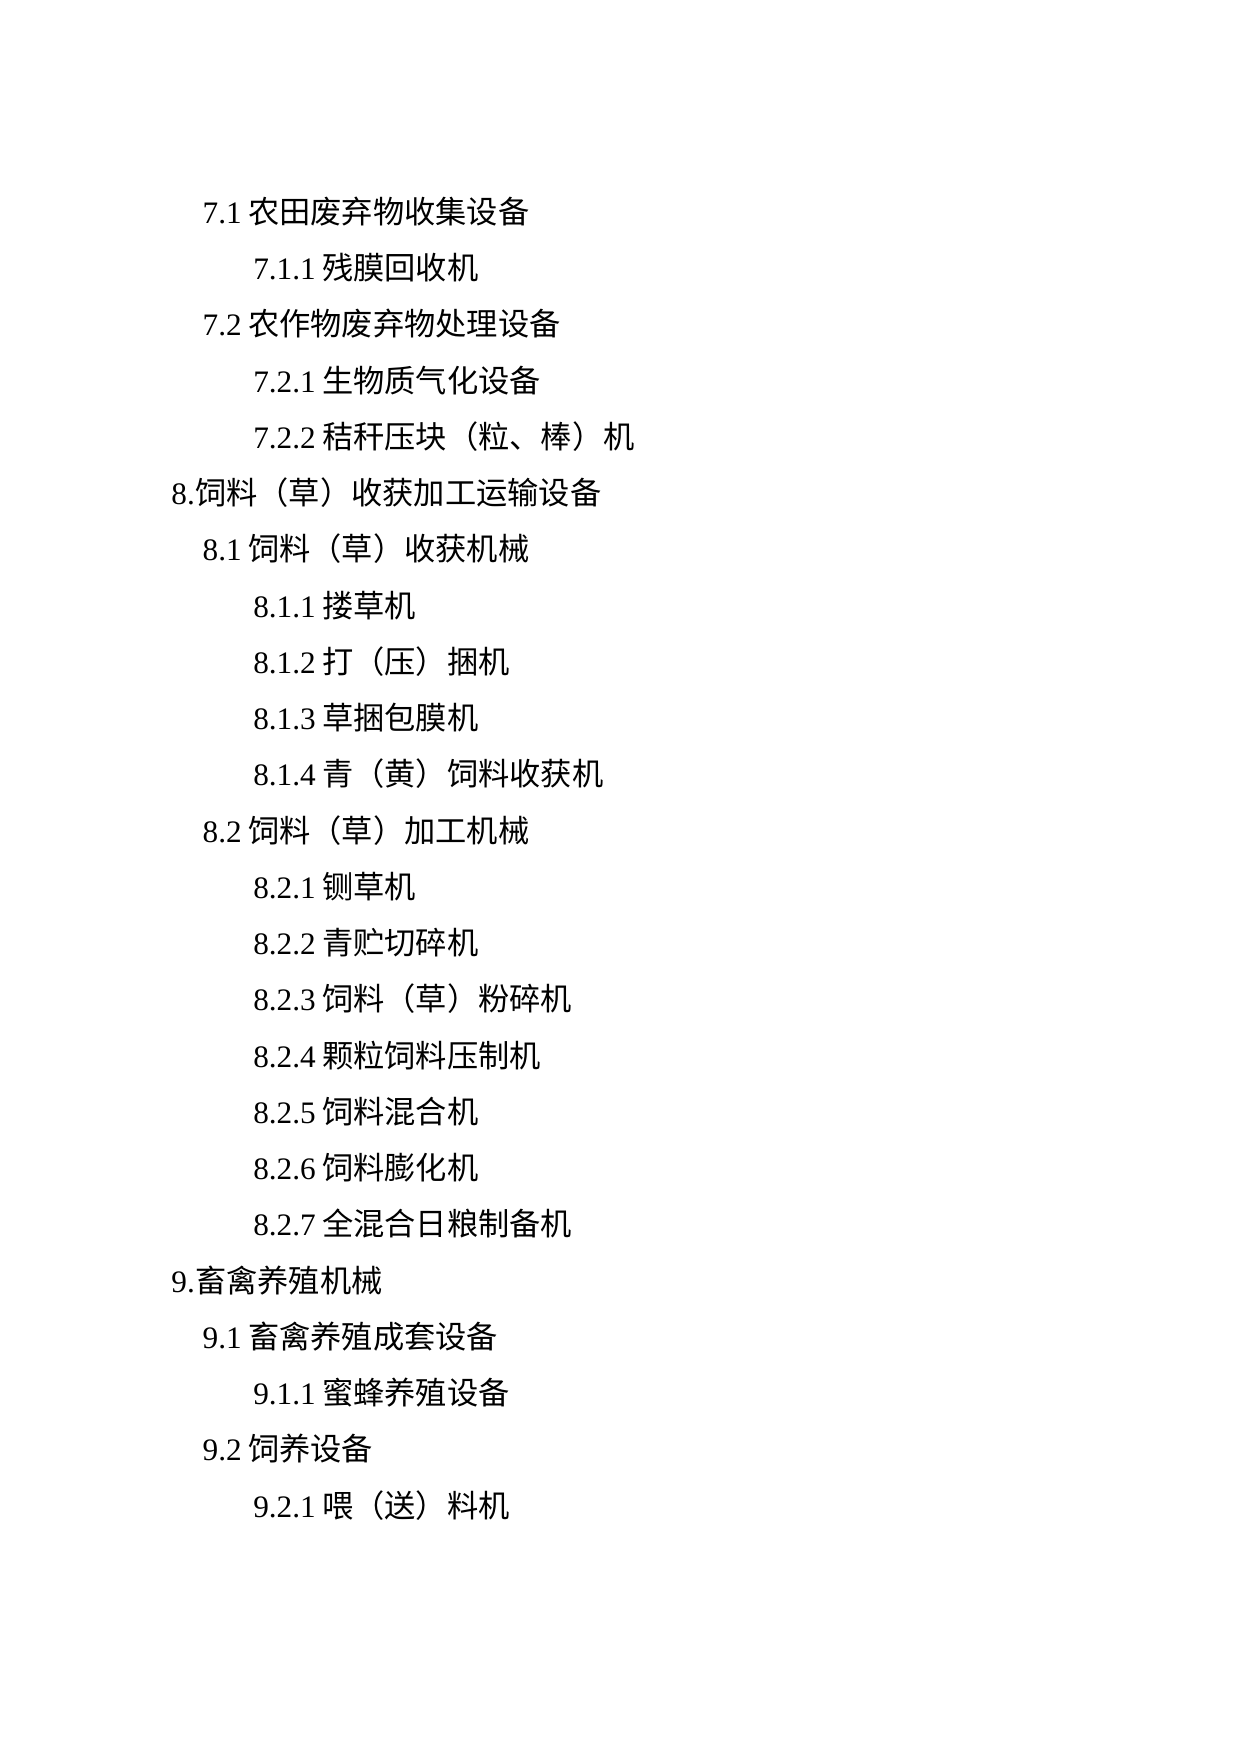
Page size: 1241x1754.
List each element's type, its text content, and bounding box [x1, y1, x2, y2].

text 8.1.4青（黄）饲料收获机 [171, 741, 1075, 797]
text 7.2农作物废弃物处理设备 [171, 291, 1075, 347]
text 8.2.1铡草机 [171, 853, 1075, 909]
text 8.1饲料（草）收获机械 [171, 516, 1075, 572]
text 8.2.2青贮切碎机 [171, 909, 1075, 966]
text 8.2.6饲料膨化机 [171, 1134, 1075, 1191]
text 7.2.2秸秆压块（粒、棒）机 [171, 403, 1075, 459]
text 8.2.7全混合日粮制备机 [171, 1191, 1075, 1247]
text 8.1.1搂草机 [171, 572, 1075, 628]
text 8.2饲料（草）加工机械 [171, 797, 1075, 853]
text 8.2.3饲料（草）粉碎机 [171, 966, 1075, 1022]
text 8.饲料（草）收获加工运输设备 [171, 459, 1075, 516]
text 7.1.1残膜回收机 [171, 234, 1075, 291]
text 9.2.1喂（送）料机 [171, 1472, 1075, 1528]
text 8.2.5饲料混合机 [171, 1078, 1075, 1134]
text 9.畜禽养殖机械 [171, 1247, 1075, 1303]
text 9.1.1蜜蜂养殖设备 [171, 1359, 1075, 1416]
text 8.1.3草捆包膜机 [171, 684, 1075, 741]
text 8.1.2打（压）捆机 [171, 628, 1075, 684]
text 9.2饲养设备 [171, 1416, 1075, 1472]
text 9.1畜禽养殖成套设备 [171, 1303, 1075, 1359]
text 7.2.1生物质气化设备 [171, 347, 1075, 403]
text 7.1农田废弃物收集设备 [171, 178, 1075, 234]
text 8.2.4颗粒饲料压制机 [171, 1022, 1075, 1078]
